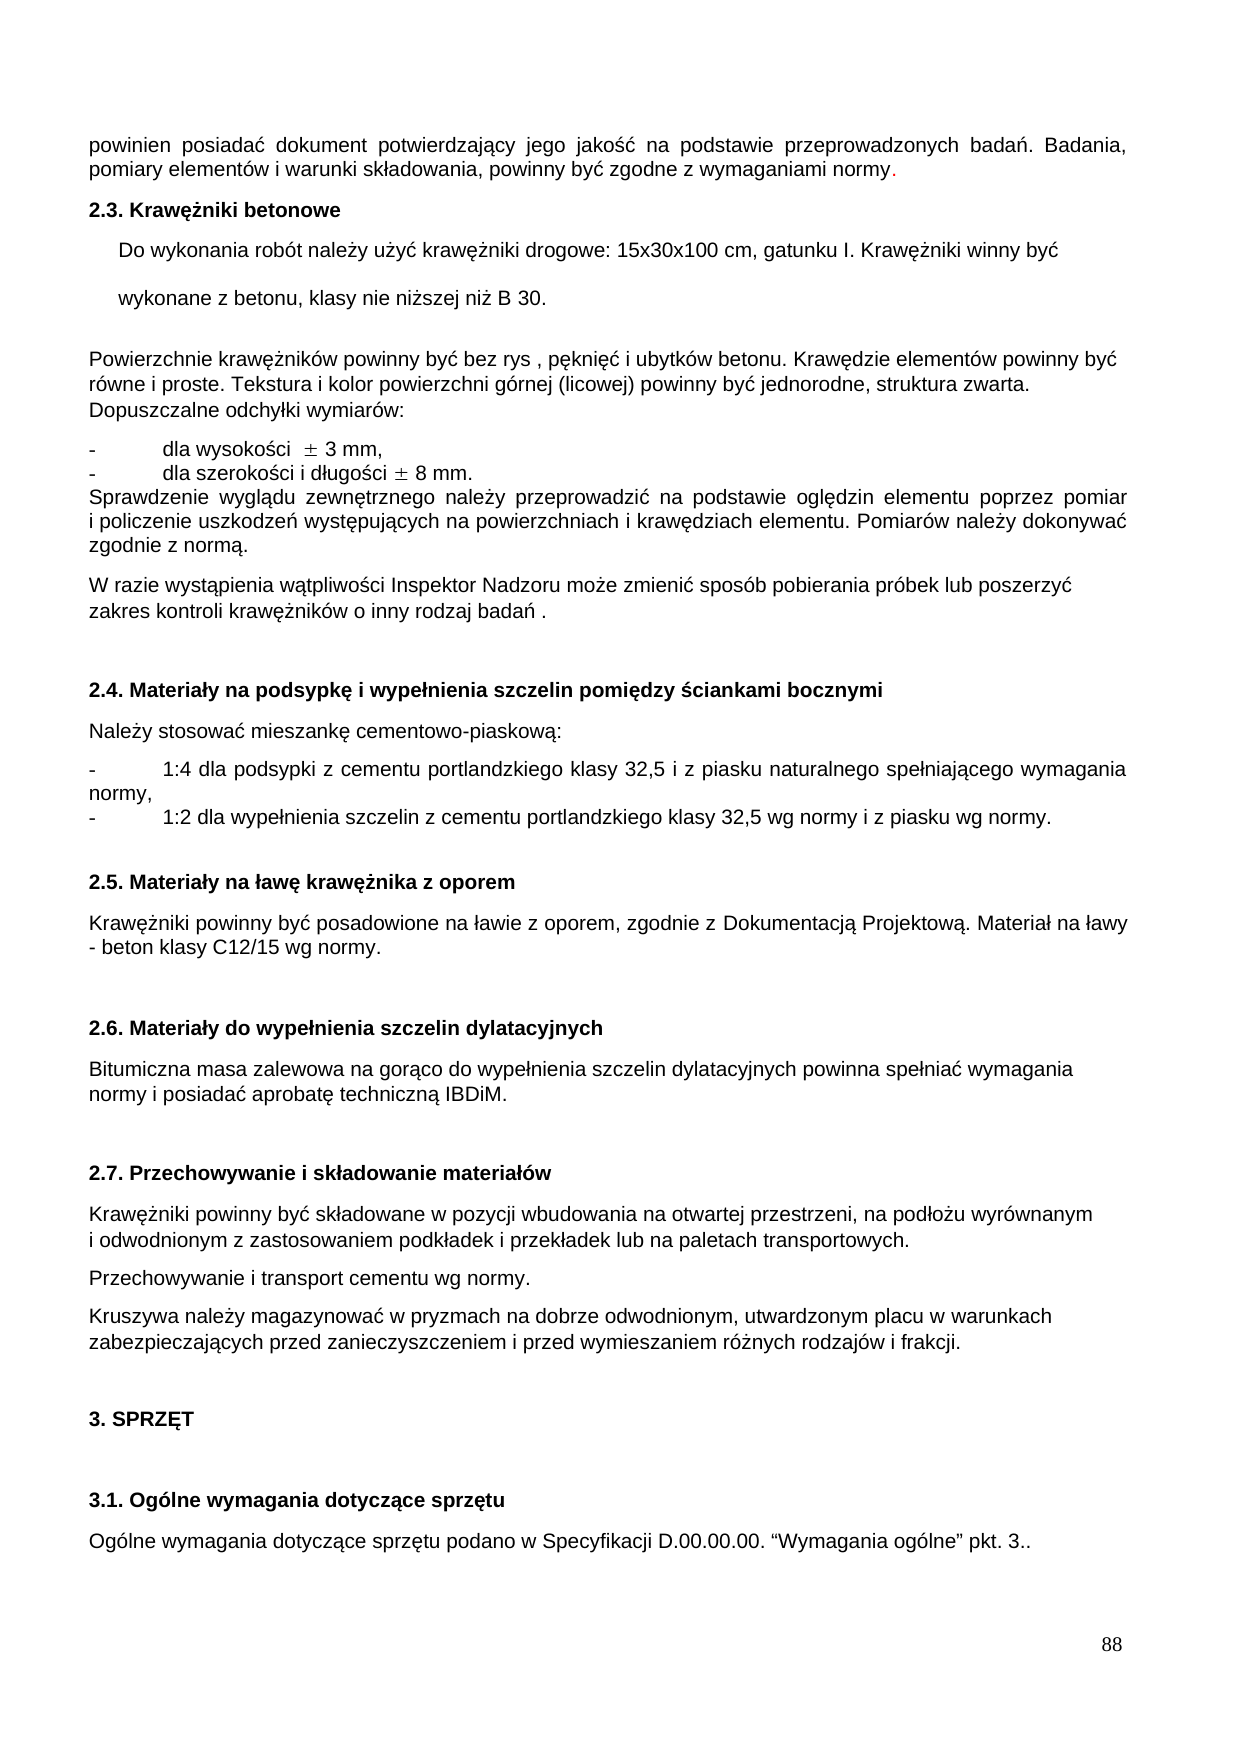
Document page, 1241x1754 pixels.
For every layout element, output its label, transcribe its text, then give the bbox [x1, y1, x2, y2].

list 2.4. Materiały na podsypkę i wypełnienia szczelin pomiędzy ściankami bocznymi [89, 678, 1128, 702]
list 2.6. Materiały do wypełnienia szczelin dylatacyjnych [89, 1016, 1128, 1040]
list Powierzchnie krawężników powinny być bez rys , pęknięć i ubytków betonu. Krawędzie elementów powinny być równe i proste. Tekstura i kolor powierzchni górnej (licowej) powinny być jednorodne, struktura zwarta. Dopuszczalne odchyłki wymiarów: [89, 346, 1128, 422]
list W razie wystąpienia wątpliwości Inspektor Nadzoru może zmienić sposób pobierania próbek lub poszerzyć zakres kontroli krawężników o inny rodzaj badań . [89, 573, 1128, 623]
list Bitumiczna masa zalewowa na gorąco do wypełnienia szczelin dylatacyjnych powinna spełniać wymagania normy i posiadać aprobatę techniczną IBDiM. [89, 1056, 1128, 1106]
list Przechowywanie i transport cementu wg normy. [89, 1266, 1128, 1290]
list Krawężniki powinny być składowane w pozycji wbudowania na otwartej przestrzeni, na podłożu wyrównanym i odwodnionym z zastosowaniem podkładek i przekładek lub na paletach transportowych. [89, 1202, 1128, 1252]
list 1:2 dla wypełnienia szczelin z cementu portlandzkiego klasy 32,5 wg normy i z piasku wg normy. [89, 805, 1128, 829]
text 2.3. Krawężniki betonowe [89, 197, 1128, 221]
list 2.5. Materiały na ławę krawężnika z oporem [89, 870, 1128, 894]
list Kruszywa należy magazynować w pryzmach na dobrze odwodnionym, utwardzonym placu w warunkach zabezpieczających przed zanieczyszczeniem i przed wymieszaniem różnych rodzajów i frakcji. [89, 1304, 1128, 1354]
text Do wykonania robót należy użyć krawężniki drogowe: 15x30x100 cm, gatunku I. Krawężniki winny być wykonane z betonu, klasy nie niższej niż B 30. [118, 238, 1128, 310]
list 2.7. Przechowywanie i składowanie materiałów [89, 1161, 1128, 1185]
list Sprawdzenie wyglądu zewnętrznego należy przeprowadzić na podstawie oględzin elementu poprzez pomiar i policzenie uszkodzeń występujących na powierzchniach i krawędziach elementu. Pomiarów należy dokonywać zgodnie z normą. [89, 485, 1128, 557]
list 3. SPRZĘT [89, 1407, 1128, 1431]
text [89, 133, 1128, 181]
list Należy stosować mieszankę cementowo-piaskową: [89, 719, 1128, 743]
list dla wysokości , [89, 436, 1128, 461]
list Krawężniki powinny być posadowione na ławie z oporem, zgodnie z Dokumentacją Projektową. Materiał na ławy - beton klasy C12/15 wg normy. [89, 911, 1128, 958]
list 1:4 dla podsypki z cementu portlandzkiego klasy 32,5 i z piasku naturalnego spełniającego wymagania normy, [89, 757, 1128, 805]
list dla szerokości i długości . [89, 461, 1128, 485]
list Ogólne wymagania dotyczące sprzętu podano w Specyfikacji D.00.00.00. “Wymagania ogólne” pkt. 3.. [89, 1529, 1128, 1553]
list 3.1. Ogólne wymagania dotyczące sprzętu [89, 1488, 1128, 1512]
